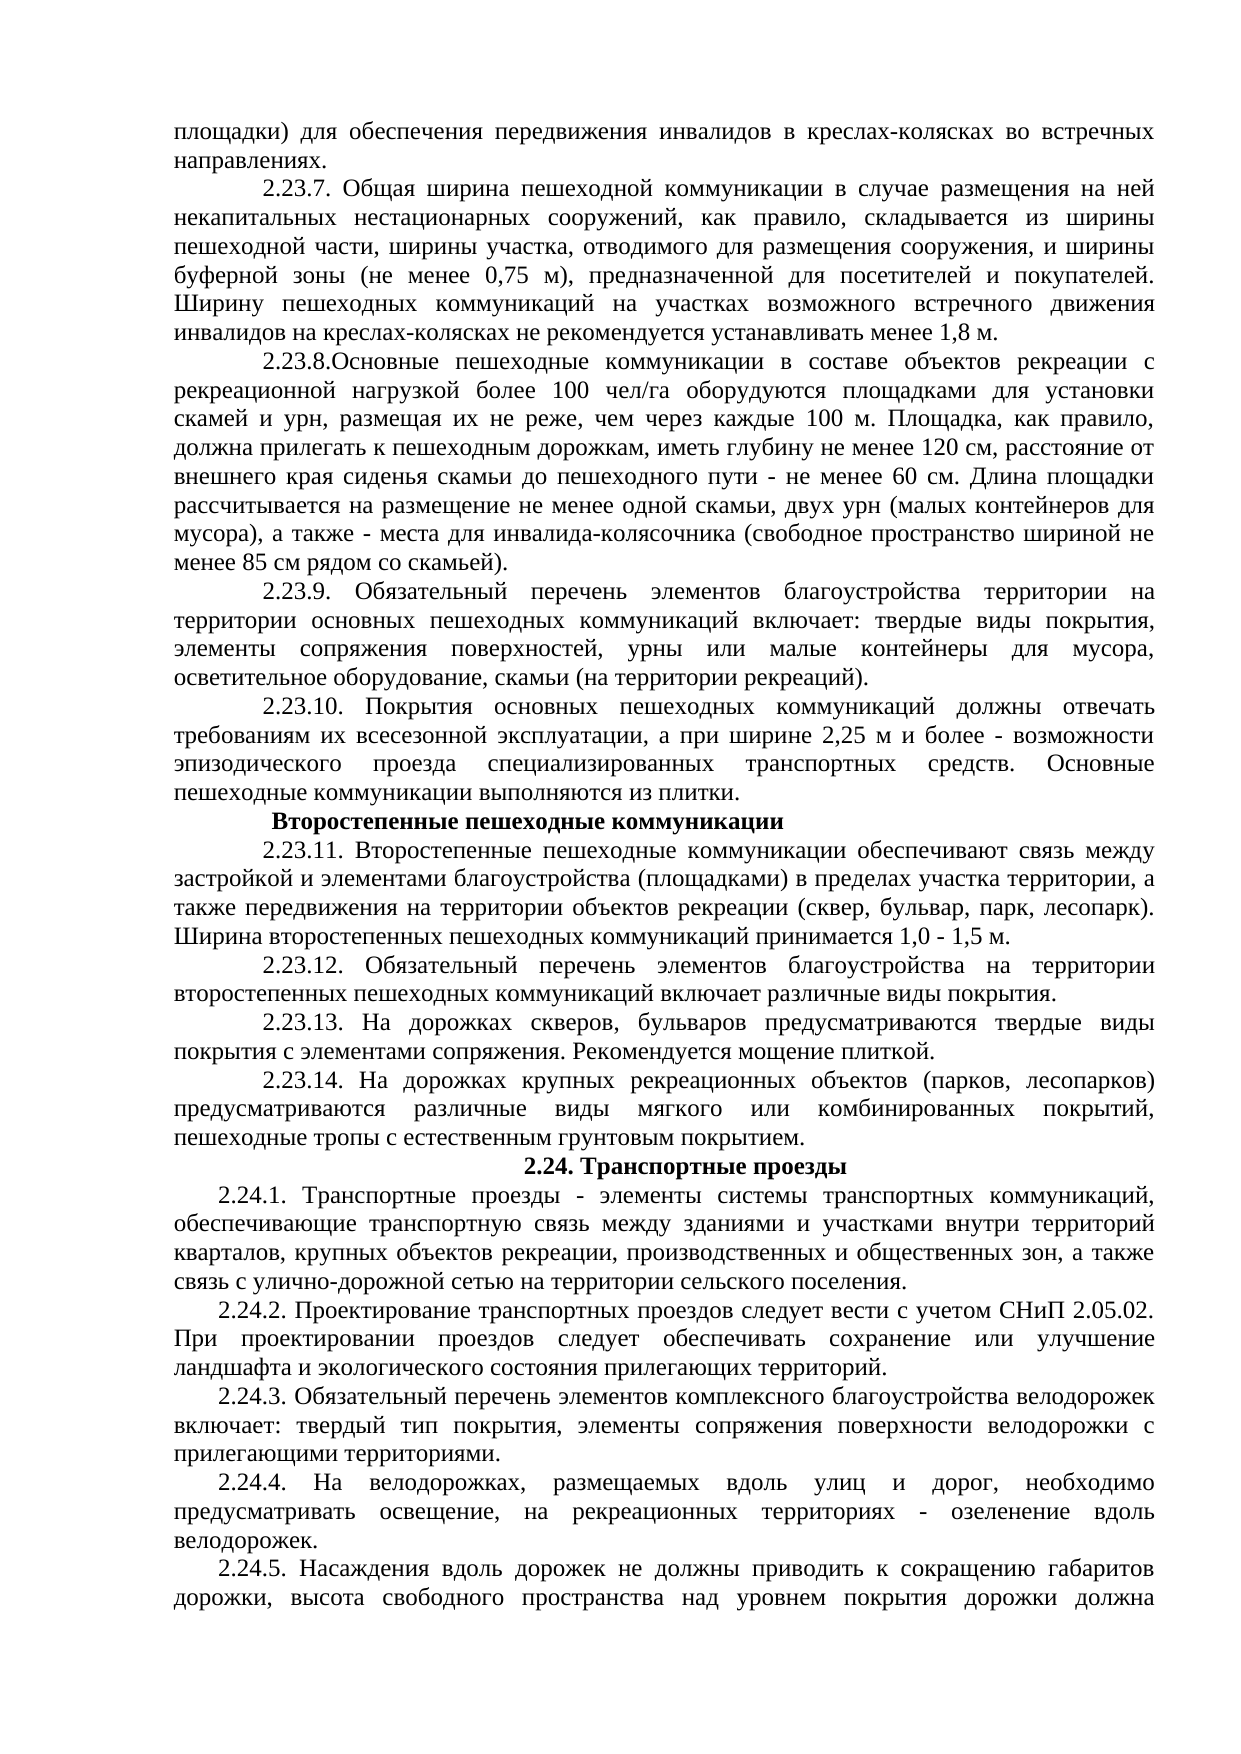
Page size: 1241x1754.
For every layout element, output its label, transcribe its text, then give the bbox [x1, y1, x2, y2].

text 2.24.1. Транспортные проезды - элементы системы транспортных коммуникаций, обеспечивающие транспортную связь между зданиями и участками внутри территорий кварталов, крупных объектов рекреации, производственных и общественных зон, а также связь с улично-дорожной сетью на территории сельского поселения. [173, 1180, 1156, 1295]
text 2.23.7. Общая ширина пешеходной коммуникации в случае размещения на ней некапитальных нестационарных сооружений, как правило, складывается из ширины пешеходной части, ширины участка, отводимого для размещения сооружения, и ширины буферной зоны (не менее 0,75 м), предназначенной для посетителей и покупателей. Ширину пешеходных коммуникаций на участках возможного встречного движения инвалидов на креслах-колясках не рекомендуется устанавливать менее 1,8 м. [173, 173, 1156, 346]
text 2.24. Транспортные проезды [173, 1151, 1156, 1180]
text 2.24.4. На велодорожках, размещаемых вдоль улиц и дорог, необходимо предусматривать освещение, на рекреационных территориях - озеленение вдоль велодорожек. [173, 1467, 1156, 1553]
text 2.23.12. Обязательный перечень элементов благоустройства на территории второстепенных пешеходных коммуникаций включает различные виды покрытия. [173, 950, 1156, 1007]
text 2.23.11. Второстепенные пешеходные коммуникации обеспечивают связь между застройкой и элементами благоустройства (площадками) в пределах участка территории, а также передвижения на территории объектов рекреации (сквер, бульвар, парк, лесопарк). Ширина второстепенных пешеходных коммуникаций принимается 1,0 - 1,5 м. [173, 835, 1156, 950]
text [173, 116, 1156, 173]
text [173, 1553, 1156, 1611]
text 2.24.3. Обязательный перечень элементов комплексного благоустройства велодорожек включает: твердый тип покрытия, элементы сопряжения поверхности велодорожки с прилегающими территориями. [173, 1381, 1156, 1467]
text 2.23.9. Обязательный перечень элементов благоустройства территории на территории основных пешеходных коммуникаций включает: твердые виды покрытия, элементы сопряжения поверхностей, урны или малые контейнеры для мусора, осветительное оборудование, скамьи (на территории рекреаций). [173, 576, 1156, 691]
text 2.23.13. На дорожках скверов, бульваров предусматриваются твердые виды покрытия с элементами сопряжения. Рекомендуется мощение плиткой. [173, 1007, 1156, 1065]
text 2.23.8.Основные пешеходные коммуникации в составе объектов рекреации с рекреационной нагрузкой более 100 чел/га оборудуются площадками для установки скамей и урн, размещая их не реже, чем через каждые 100 м. Площадка, как правило, должна прилегать к пешеходным дорожкам, иметь глубину не менее 120 см, расстояние от внешнего края сиденья скамьи до пешеходного пути - не менее 60 см. Длина площадки рассчитывается на размещение не менее одной скамьи, двух урн (малых контейнеров для мусора), а также - места для инвалида-колясочника (свободное пространство шириной не менее 85 см рядом со скамьей). [173, 346, 1156, 576]
text Второстепенные пешеходные коммуникации [173, 806, 1156, 835]
text 2.23.10. Покрытия основных пешеходных коммуникаций должны отвечать требованиям их всесезонной эксплуатации, а при ширине 2,25 м и более - возможности эпизодического проезда специализированных транспортных средств. Основные пешеходные коммуникации выполняются из плитки. [173, 691, 1156, 806]
text 2.24.2. Проектирование транспортных проездов следует вести с учетом СНиП 2.05.02. При проектировании проездов следует обеспечивать сохранение или улучшение ландшафта и экологического состояния прилегающих территорий. [173, 1295, 1156, 1381]
text 2.23.14. На дорожках крупных рекреационных объектов (парков, лесопарков) предусматриваются различные виды мягкого или комбинированных покрытий, пешеходные тропы с естественным грунтовым покрытием. [173, 1065, 1156, 1151]
